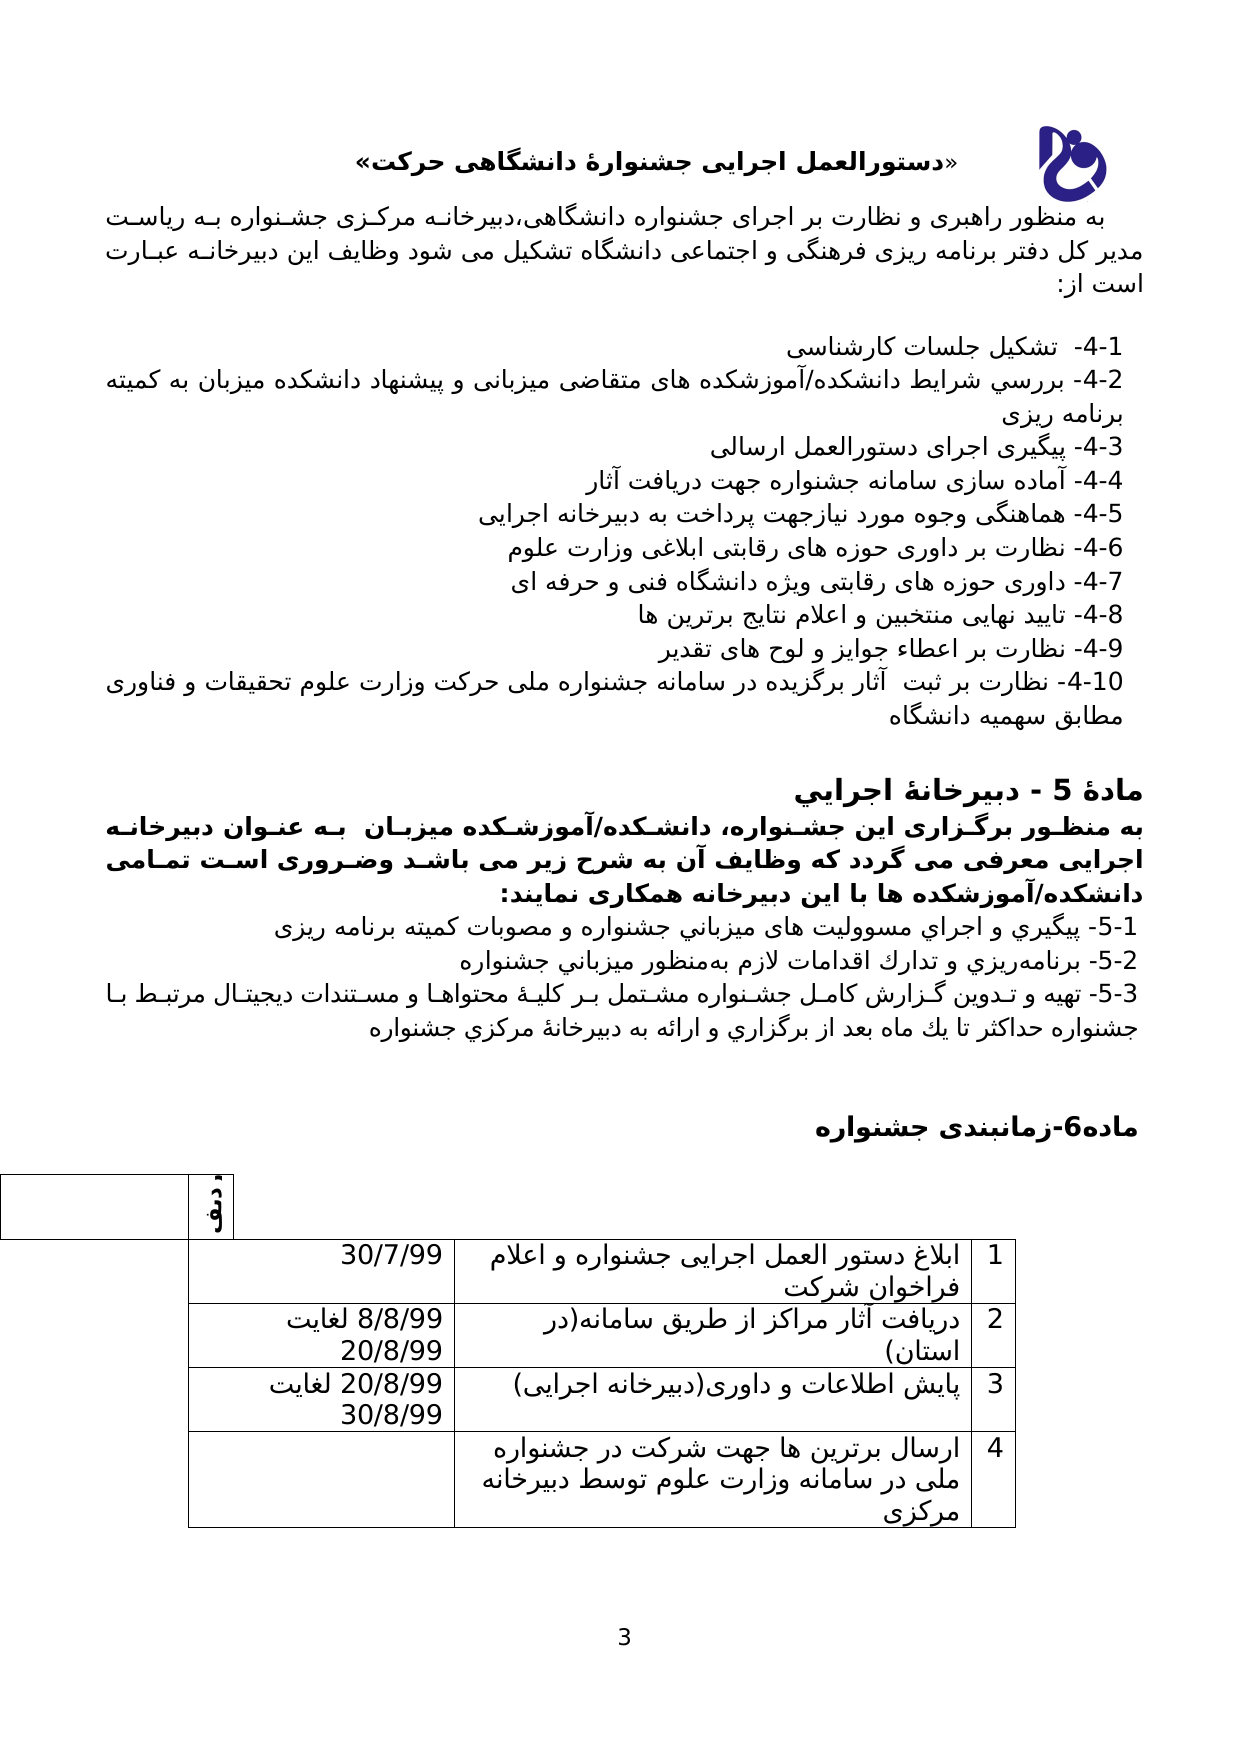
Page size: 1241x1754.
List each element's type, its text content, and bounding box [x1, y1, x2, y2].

text 4-2- بررسي شرايط دانشکده/آموزشکده های متقاضی میزبانی و پیشنهاد دانشکده ميزبان به کمیته برنامه ریزی [105, 365, 1124, 428]
table_header ردیف [189, 1175, 233, 1238]
text 4-1- تشکیل جلسات کارشناسی [105, 332, 1124, 361]
text مادۀ 5 - دبيرخانۀ اجرايي [105, 773, 1144, 807]
text 5-2- برنامه‌ريزي و تدارك اقدامات لازم به‌منظور ميزباني جشنواره [105, 946, 1139, 975]
table_cell 4 [972, 1432, 1015, 1527]
text 5-1- پيگيري و اجراي مسوولیت های ميزباني جشنواره و مصوبات کمیته برنامه ریزی [105, 912, 1139, 942]
text 4-3- پیگیری اجرای دستورالعمل ارسالی [105, 432, 1124, 462]
table_cell [189, 1432, 454, 1527]
table_cell 2 [972, 1304, 1015, 1367]
text به منظور برگزاری این جشنواره، دانشکده/آموزشکده میزبان به عنوان دبیرخانه اجرایی معرفی می گردد که وظایف آن به شرح زیر می باشد وضروری است تمامی دانشکده/آموزشکده ها با این دبیرخانه همکاری نمایند: [105, 812, 1144, 908]
text 4-7- داوری حوزه های رقابتی ویژه دانشگاه فنی و حرفه ای [105, 567, 1124, 596]
text 4-10- نظارت بر ثبت آثار برگزیده در سامانه جشنواره ملی حرکت وزارت علوم تحقیقات و فناوری مطابق سهمیه دانشگاه [105, 667, 1124, 730]
table_cell ابلاغ دستور العمل اجرایی جشنواره و اعلام فراخوان شرکت [455, 1240, 971, 1303]
text 5-3- تهیه و تدوین گزارش کامل جشنواره مشتمل بر كليۀ محتواها و مستندات ديجيتال مرتبط با جشنواره حداكثر تا يك ماه بعد از برگزاري و ارائه به دبيرخانۀ مركزي جشنواره [105, 979, 1139, 1042]
table_cell 8/8/99 لغایت 20/8/99 [189, 1304, 454, 1367]
table_cell 3 [972, 1368, 1015, 1431]
text 4-8- تایید نهایی منتخبین و اعلام نتایج برترین ها [105, 600, 1124, 629]
table_cell پایش اطلاعات و داوری(دبیرخانه اجرایی) [455, 1368, 971, 1431]
table_cell 1 [972, 1240, 1015, 1303]
table_cell ارسال برترین ها جهت شرکت در جشنواره ملی در سامانه وزارت علوم توسط دبیرخانه مرکزی [455, 1432, 971, 1527]
text 4-9- نظارت بر اعطاء جوایز و لوح های تقدیر [105, 634, 1124, 663]
table_cell 30/7/99 [189, 1240, 454, 1303]
text به منظور راهبری و نظارت بر اجرای جشنواره دانشگاهی،دبیرخانه مرکزی جشنواره به ریاست مدیر کل دفتر برنامه ریزی فرهنگی و اجتماعی دانشگاه تشکیل می شود وظایف این دبیرخانه عبارت است از: [105, 202, 1144, 299]
picture [1039, 126, 1108, 202]
text 4-4- آماده سازی سامانه جشنواره جهت دریافت آثار [105, 466, 1124, 495]
table_cell 20/8/99 لغایت 30/8/99 [189, 1368, 454, 1431]
table_cell دریافت آثار مراکز از طریق سامانه(در استان) [455, 1304, 971, 1367]
text 4-5- هماهنگی وجوه مورد نیازجهت پرداخت به دبیرخانه اجرایی [105, 499, 1124, 529]
text 4-6- نظارت بر داوری حوزه های رقابتی ابلاغی وزارت علوم [105, 533, 1124, 562]
list ماده6-زمانبندی جشنواره [105, 1111, 1139, 1142]
